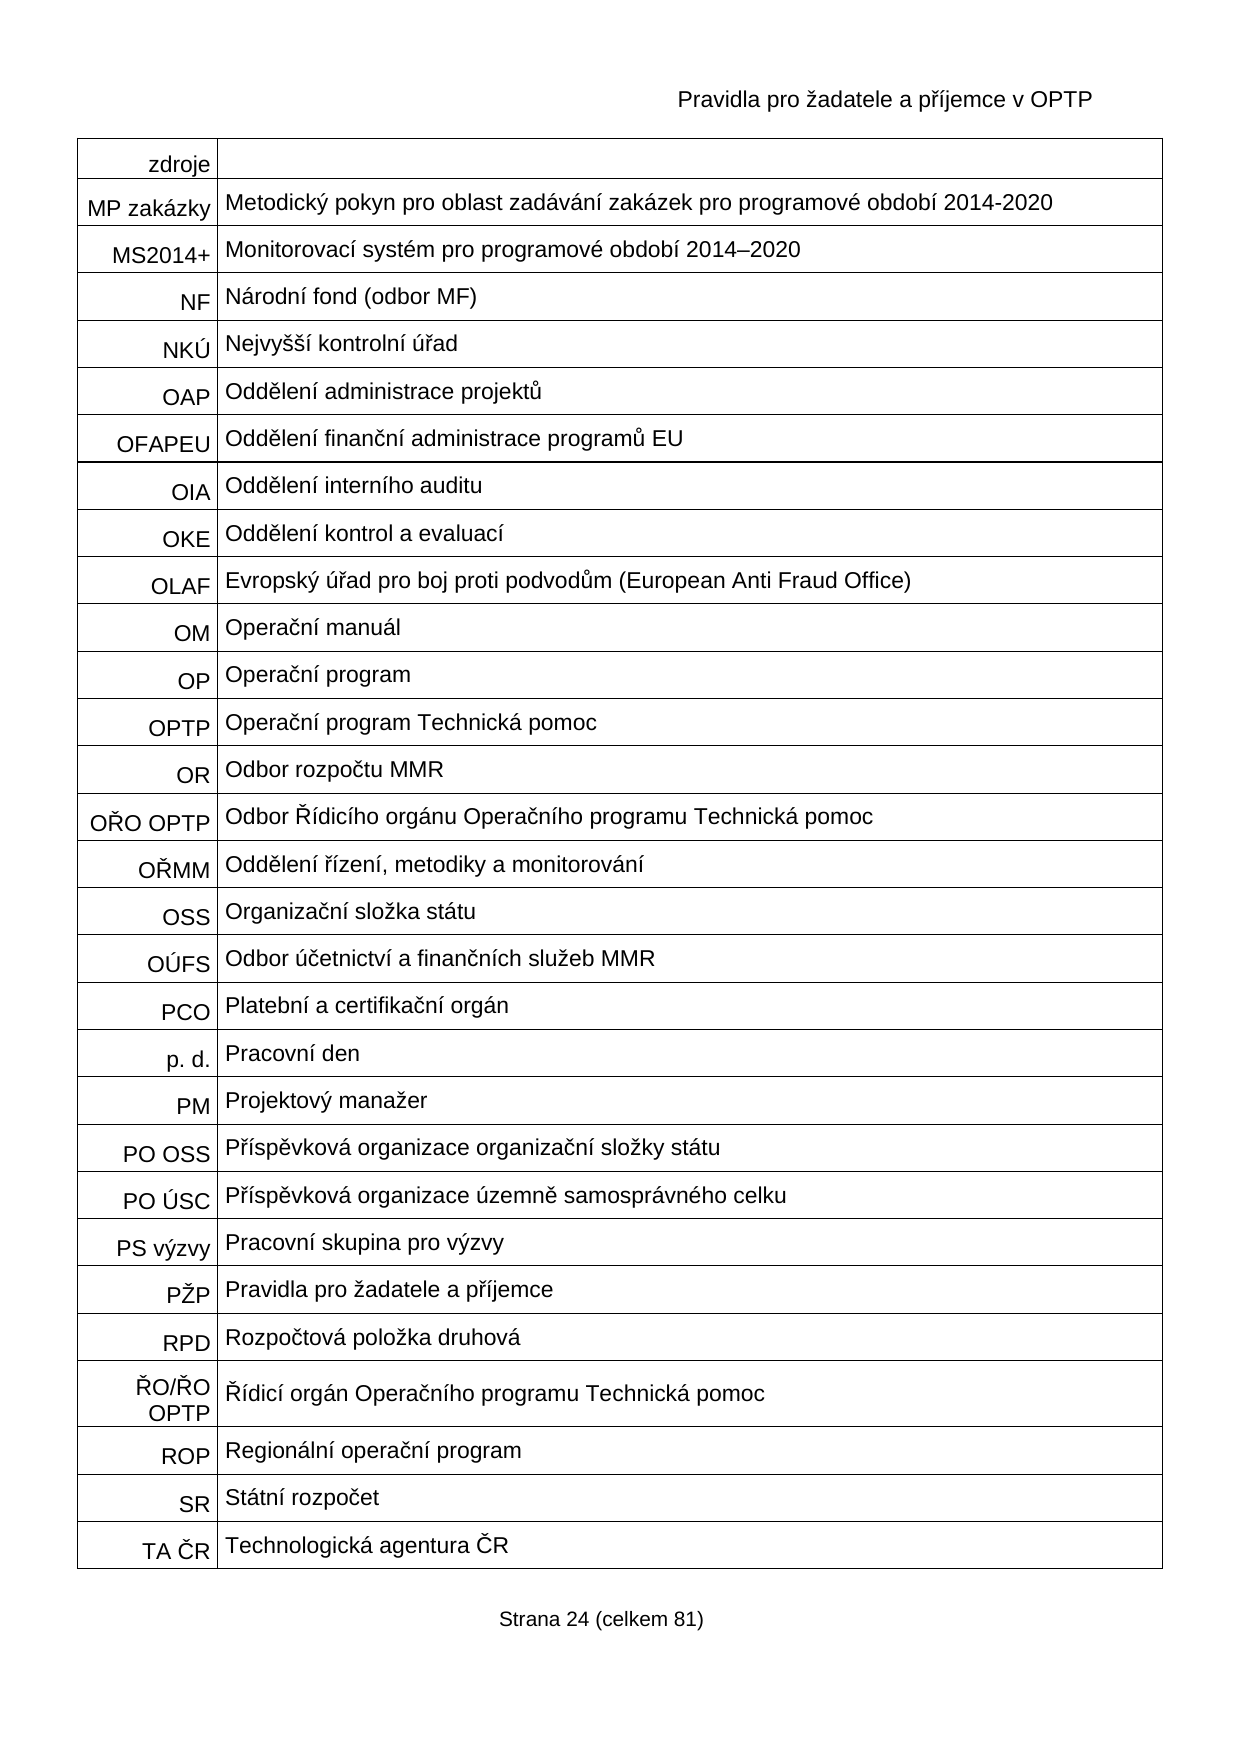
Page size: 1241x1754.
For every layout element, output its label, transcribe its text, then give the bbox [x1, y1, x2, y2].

table_cell ŘO/ŘO OPTP [78, 1361, 217, 1426]
table_cell Technologická agentura ČR [218, 1522, 1162, 1568]
table_cell Oddělení finanční administrace programů EU [218, 415, 1162, 461]
table_cell Nejvyšší kontrolní úřad [218, 321, 1162, 367]
table_cell Operační program [218, 652, 1162, 698]
table_cell RPD [78, 1314, 217, 1360]
table_cell OFAPEU [78, 415, 217, 461]
table_cell PO ÚSC [78, 1172, 217, 1218]
table_cell Pracovní skupina pro výzvy [218, 1219, 1162, 1265]
table_cell p. d. [78, 1030, 217, 1076]
table_cell OP [78, 652, 217, 698]
table_cell Projektový manažer [218, 1077, 1162, 1123]
table_cell Metodický pokyn pro oblast zadávání zakázek pro programové období 2014-2020 [218, 179, 1162, 225]
table_cell Evropský úřad pro boj proti podvodům (European Anti Fraud Office) [218, 557, 1162, 603]
table_cell Pracovní den [218, 1030, 1162, 1076]
table_cell Monitorovací systém pro programové období 2014–2020 [218, 226, 1162, 272]
table_cell OIA [78, 463, 217, 509]
table_cell Odbor Řídicího orgánu Operačního programu Technická pomoc [218, 794, 1162, 840]
table_cell OSS [78, 888, 217, 934]
table_cell TA ČR [78, 1522, 217, 1568]
table_cell Odbor účetnictví a finančních služeb MMR [218, 935, 1162, 982]
table_cell PS výzvy [78, 1219, 217, 1265]
table_cell Operační manuál [218, 604, 1162, 651]
table_cell Odbor rozpočtu MMR [218, 746, 1162, 792]
table_cell Organizační složka státu [218, 888, 1162, 934]
table_cell PO OSS [78, 1125, 217, 1171]
table_cell NKÚ [78, 321, 217, 367]
table_cell OŘO OPTP [78, 794, 217, 840]
table_cell OPTP [78, 699, 217, 745]
table_cell ROP [78, 1427, 217, 1473]
table_cell OKE [78, 510, 217, 556]
table_cell PM [78, 1077, 217, 1123]
table_cell OAP [78, 368, 217, 414]
table_cell OÚFS [78, 935, 217, 982]
table_cell PŽP [78, 1266, 217, 1313]
table_cell SR [78, 1475, 217, 1521]
table_cell Platební a certifikační orgán [218, 983, 1162, 1029]
table_cell MP lidské zdroje [78, 139, 217, 178]
table_cell NF [78, 273, 217, 319]
table_cell Oddělení řízení, metodiky a monitorování [218, 841, 1162, 887]
table_cell Oddělení interního auditu [218, 463, 1162, 509]
table_cell Regionální operační program [218, 1427, 1162, 1473]
table_cell OŘMM [78, 841, 217, 887]
table_cell PCO [78, 983, 217, 1029]
table_cell Příspěvková organizace organizační složky státu [218, 1125, 1162, 1171]
table_cell Řídicí orgán Operačního programu Technická pomoc [218, 1361, 1162, 1426]
table_cell OM [78, 604, 217, 651]
table_cell Státní rozpočet [218, 1475, 1162, 1521]
table_cell Národní fond (odbor MF) [218, 273, 1162, 319]
table_cell Pravidla pro žadatele a příjemce [218, 1266, 1162, 1313]
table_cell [218, 139, 1162, 178]
table_cell Oddělení kontrol a evaluací [218, 510, 1162, 556]
table_cell Rozpočtová položka druhová [218, 1314, 1162, 1360]
table_cell OR [78, 746, 217, 792]
table_cell MP zakázky [78, 179, 217, 225]
table_cell Oddělení administrace projektů [218, 368, 1162, 414]
table_cell Příspěvková organizace územně samosprávného celku [218, 1172, 1162, 1218]
table_cell OLAF [78, 557, 217, 603]
table_cell Operační program Technická pomoc [218, 699, 1162, 745]
table_cell MS2014+ [78, 226, 217, 272]
